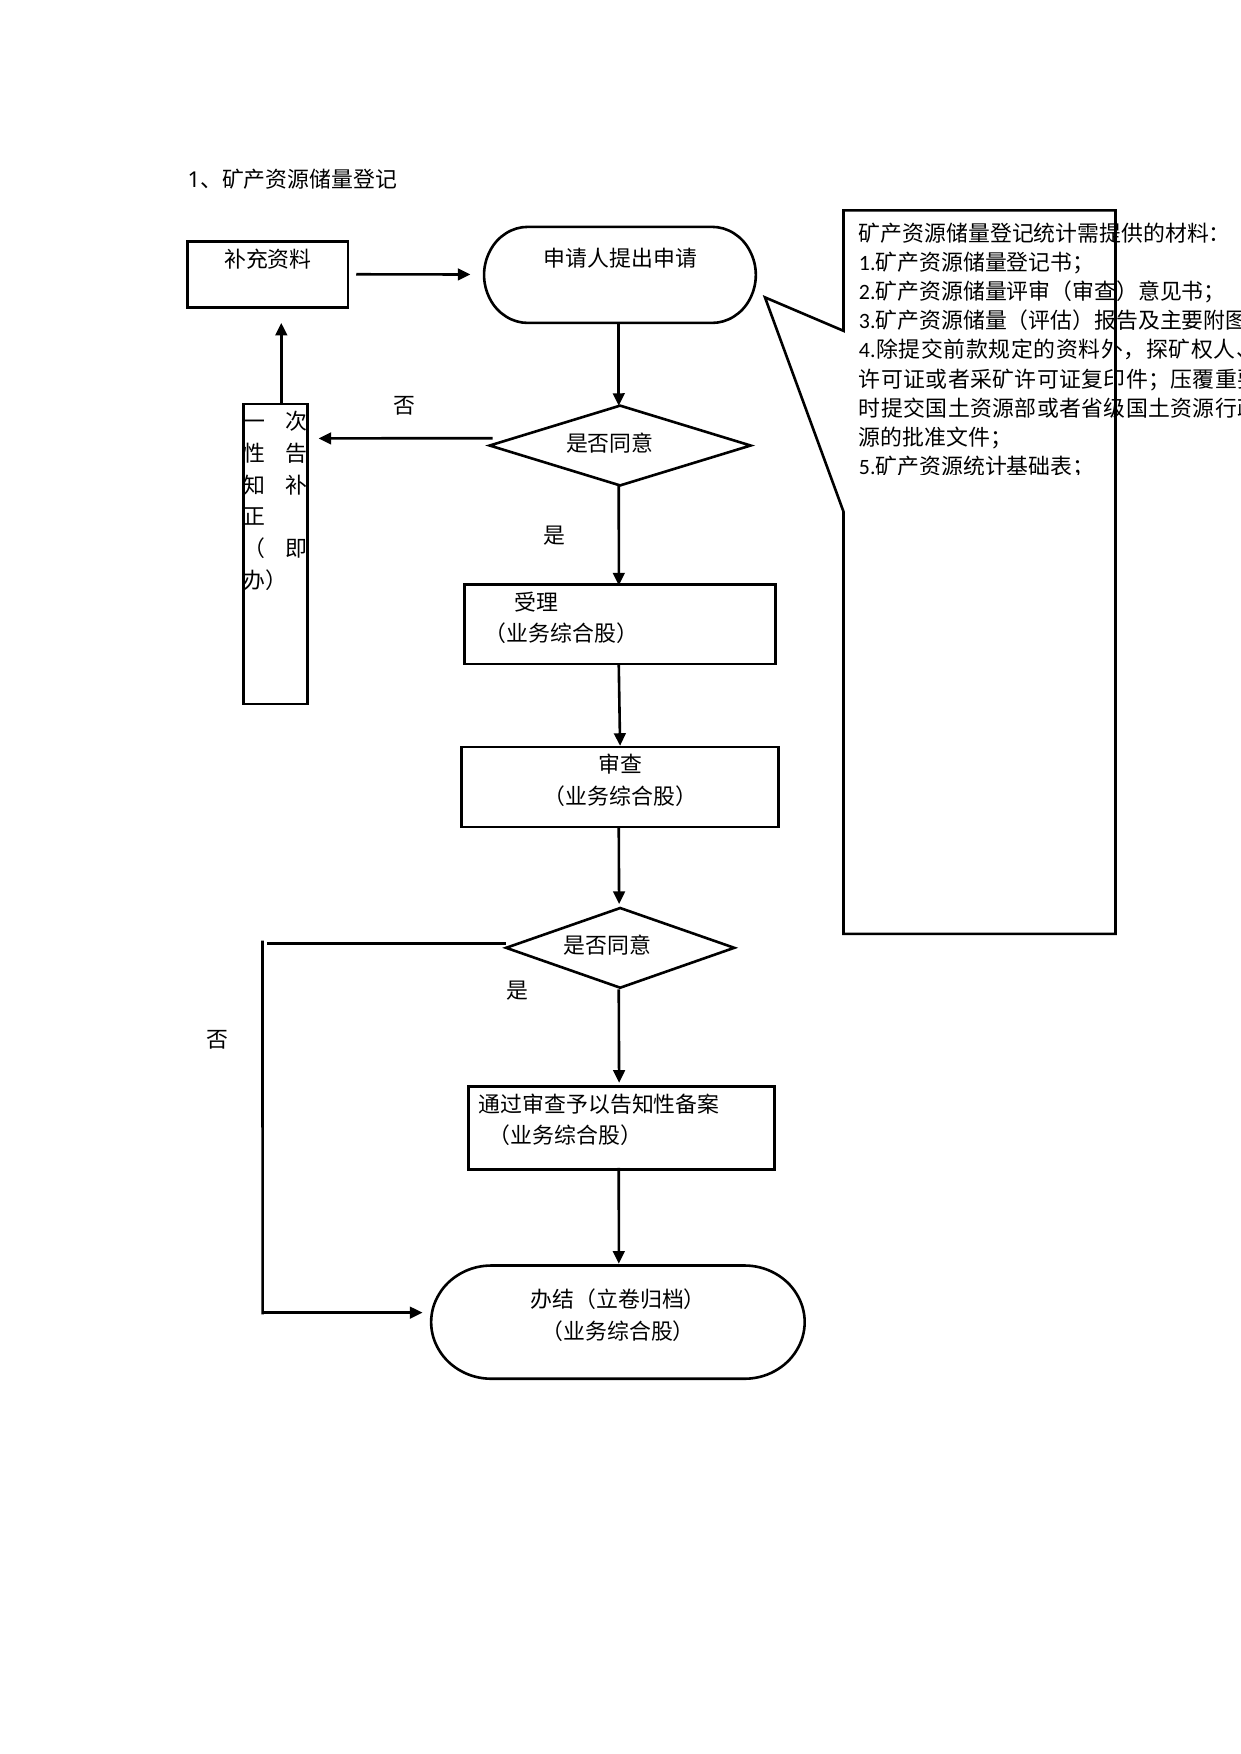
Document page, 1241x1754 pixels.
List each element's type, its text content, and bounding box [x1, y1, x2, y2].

text 1、矿产资源储量登记 [187, 162, 1053, 194]
